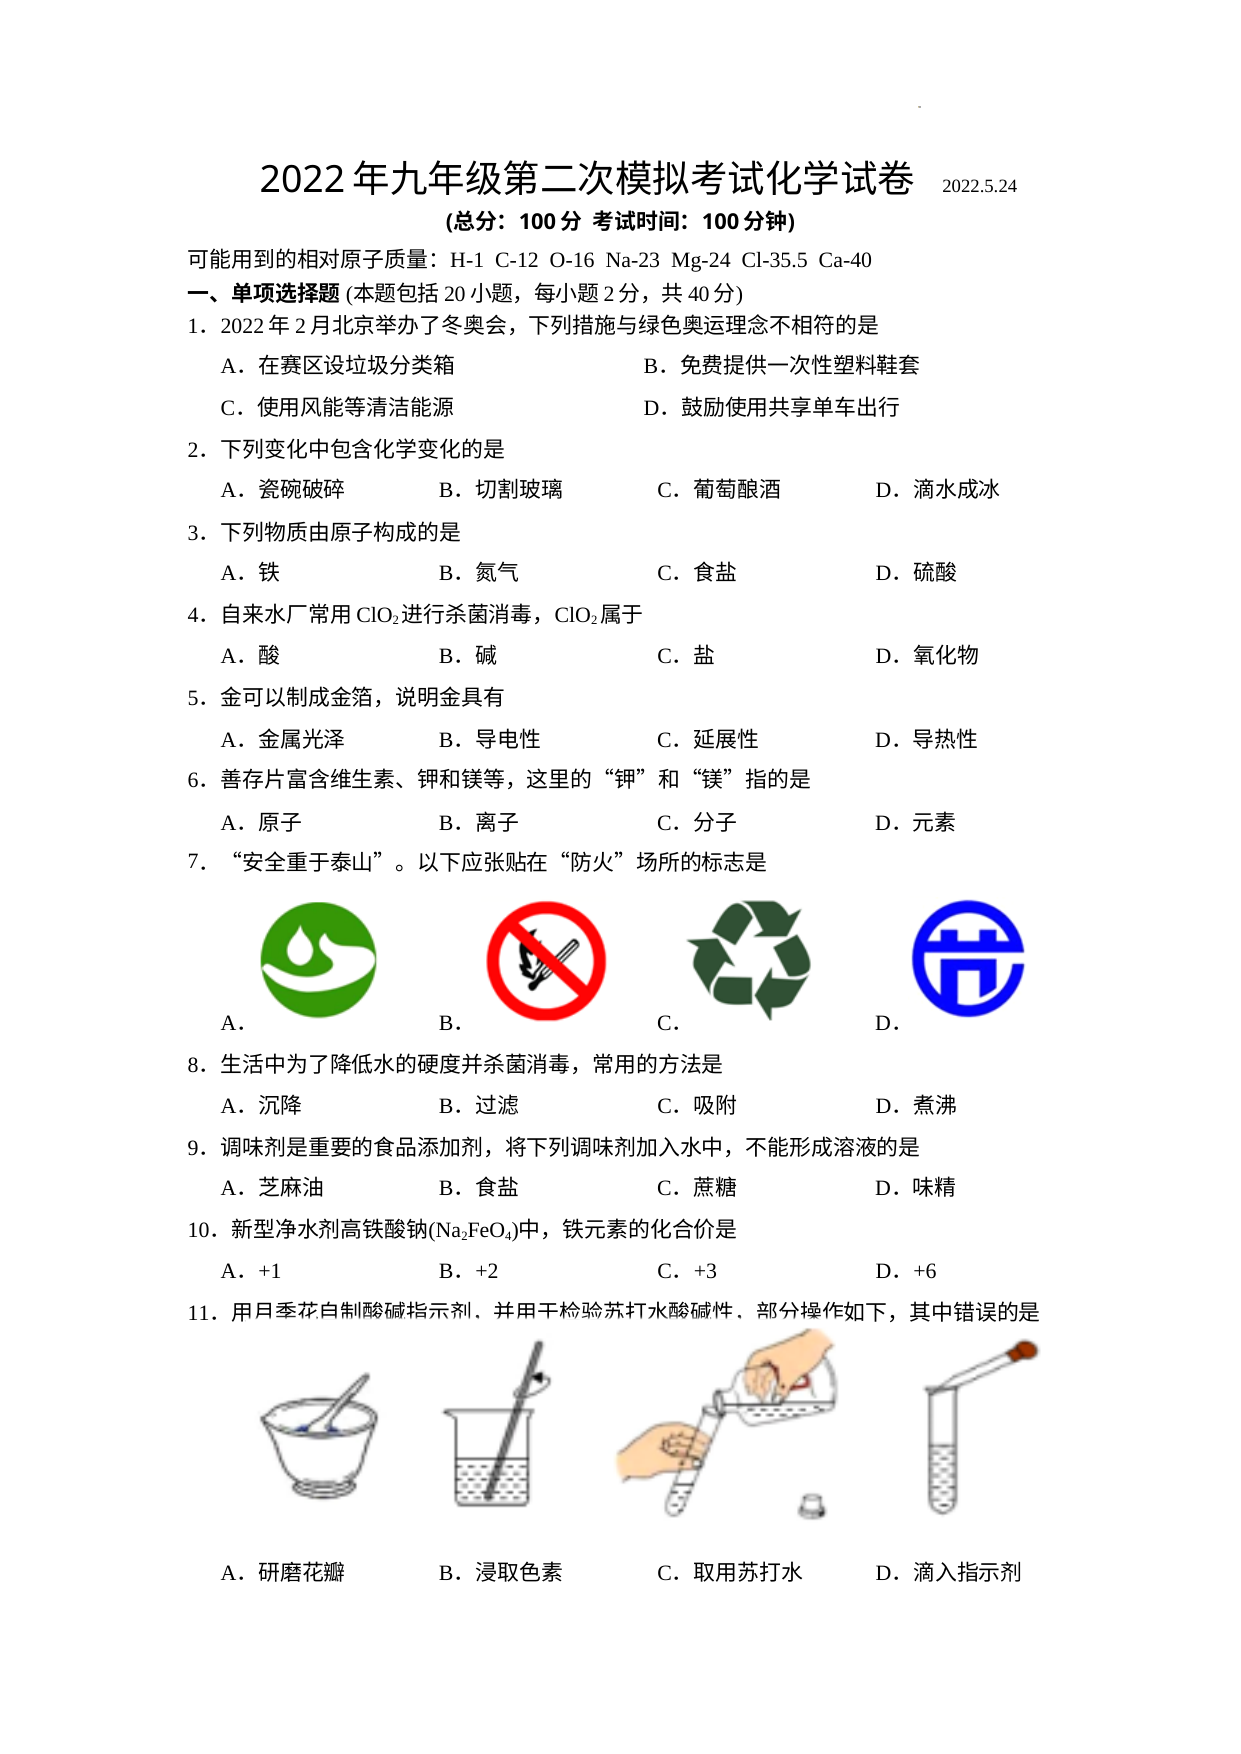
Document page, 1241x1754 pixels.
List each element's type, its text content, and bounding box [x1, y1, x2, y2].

text 2022年九年级第二次模拟考试化学试卷 2022.5.24 [187, 162, 1053, 199]
text 1．2022年2月北京举办了冬奥会，下列措施与绿色奥运理念不相符的是 [187, 308, 1053, 339]
text 6．善存片富含维生素、钾和镁等，这里的“钾”和“镁”指的是 [187, 762, 1053, 794]
table_header A．瓷碗破碎 [176, 472, 394, 514]
table_header C．吸附 [613, 1087, 831, 1129]
table_header A． [176, 1005, 394, 1047]
table_header C．+3 [613, 1253, 831, 1294]
table_header C．葡萄酿酒 [613, 472, 831, 514]
table_header B．+2 [395, 1253, 613, 1294]
table_header B．碱 [395, 637, 613, 679]
table_header B．氮气 [395, 555, 613, 597]
table_header D．元素 [831, 803, 1049, 844]
text 10．新型净水剂高铁酸钠(Na2FeO4)中，铁元素的化合价是 [187, 1212, 1053, 1244]
table_header A．+1 [176, 1253, 394, 1294]
picture [252, 895, 387, 1005]
text 可能用到的相对原子质量：H-1 C-12 O-16 Na-23 Mg-24 Cl-35.5 Ca-40 [187, 237, 1053, 274]
text 一、单项选择题 (本题包括20小题，每小题2分，共40分) [187, 274, 1053, 308]
table_header A．芝麻油 [176, 1170, 394, 1212]
text 2．下列变化中包含化学变化的是 [187, 432, 1053, 464]
table_header A．沉降 [176, 1087, 394, 1129]
picture [481, 896, 613, 1005]
table_header B．免费提供一次性塑料鞋套 [616, 348, 1049, 389]
picture [908, 896, 1027, 1005]
table_header A．金属光泽 [176, 720, 394, 762]
text 8．生活中为了降低水的硬度并杀菌消毒，常用的方法是 [187, 1047, 1053, 1079]
table_header D．滴水成冰 [831, 472, 1049, 514]
table_header C． [613, 1005, 831, 1047]
table_header D．硫酸 [831, 555, 1049, 597]
text 3．下列物质由原子构成的是 [187, 514, 1053, 547]
table_header D．煮沸 [831, 1087, 1049, 1129]
table_header D．+6 [831, 1253, 1049, 1294]
table_header D．导热性 [831, 720, 1049, 762]
table_header C．食盐 [613, 555, 831, 597]
table_header B．浸取色素 [395, 1555, 613, 1592]
table_header D．滴入指示剂 [831, 1555, 1049, 1592]
table_header A．研磨花瓣 [176, 1555, 394, 1592]
table_header B． [395, 1005, 613, 1047]
table_header B．离子 [395, 803, 613, 844]
text 5．金可以制成金箔，说明金具有 [187, 679, 1053, 712]
table_header C．盐 [613, 637, 831, 679]
table_header C．延展性 [613, 720, 831, 762]
table_header A．在赛区设垃圾分类箱 [176, 348, 616, 389]
table_header B．食盐 [395, 1170, 613, 1212]
text 9．调味剂是重要的食品添加剂，将下列调味剂加入水中，不能形成溶液的是 [187, 1129, 1053, 1162]
text 4．自来水厂常用ClO2进行杀菌消毒，ClO2属于 [187, 597, 1053, 629]
table_cell C．使用风能等清洁能源 [176, 390, 616, 432]
table_header B．切割玻璃 [395, 472, 613, 514]
text 7．“安全重于泰山”。以下应张贴在“防火”场所的标志是 [187, 844, 1053, 877]
table_header D． [831, 1005, 1049, 1047]
text 11．用月季花自制酸碱指示剂，并用于检验苏打水酸碱性，部分操作如下，其中错误的是 [187, 1294, 1053, 1326]
table_header A．铁 [176, 555, 394, 597]
table_cell D．鼓励使用共享单车出行 [616, 390, 1049, 432]
table_header C．分子 [613, 803, 831, 844]
table_header D．味精 [831, 1170, 1049, 1212]
table_header B．导电性 [395, 720, 613, 762]
table_header A．原子 [176, 803, 394, 844]
table_header A．酸 [176, 637, 394, 679]
picture [681, 895, 815, 1005]
table_header C．蔗糖 [613, 1170, 831, 1212]
table_header D．氧化物 [831, 637, 1049, 679]
table_header C．取用苏打水 [613, 1555, 831, 1592]
table_header B．过滤 [395, 1087, 613, 1129]
text (总分：100分 考试时间：100分钟) [187, 199, 1053, 237]
